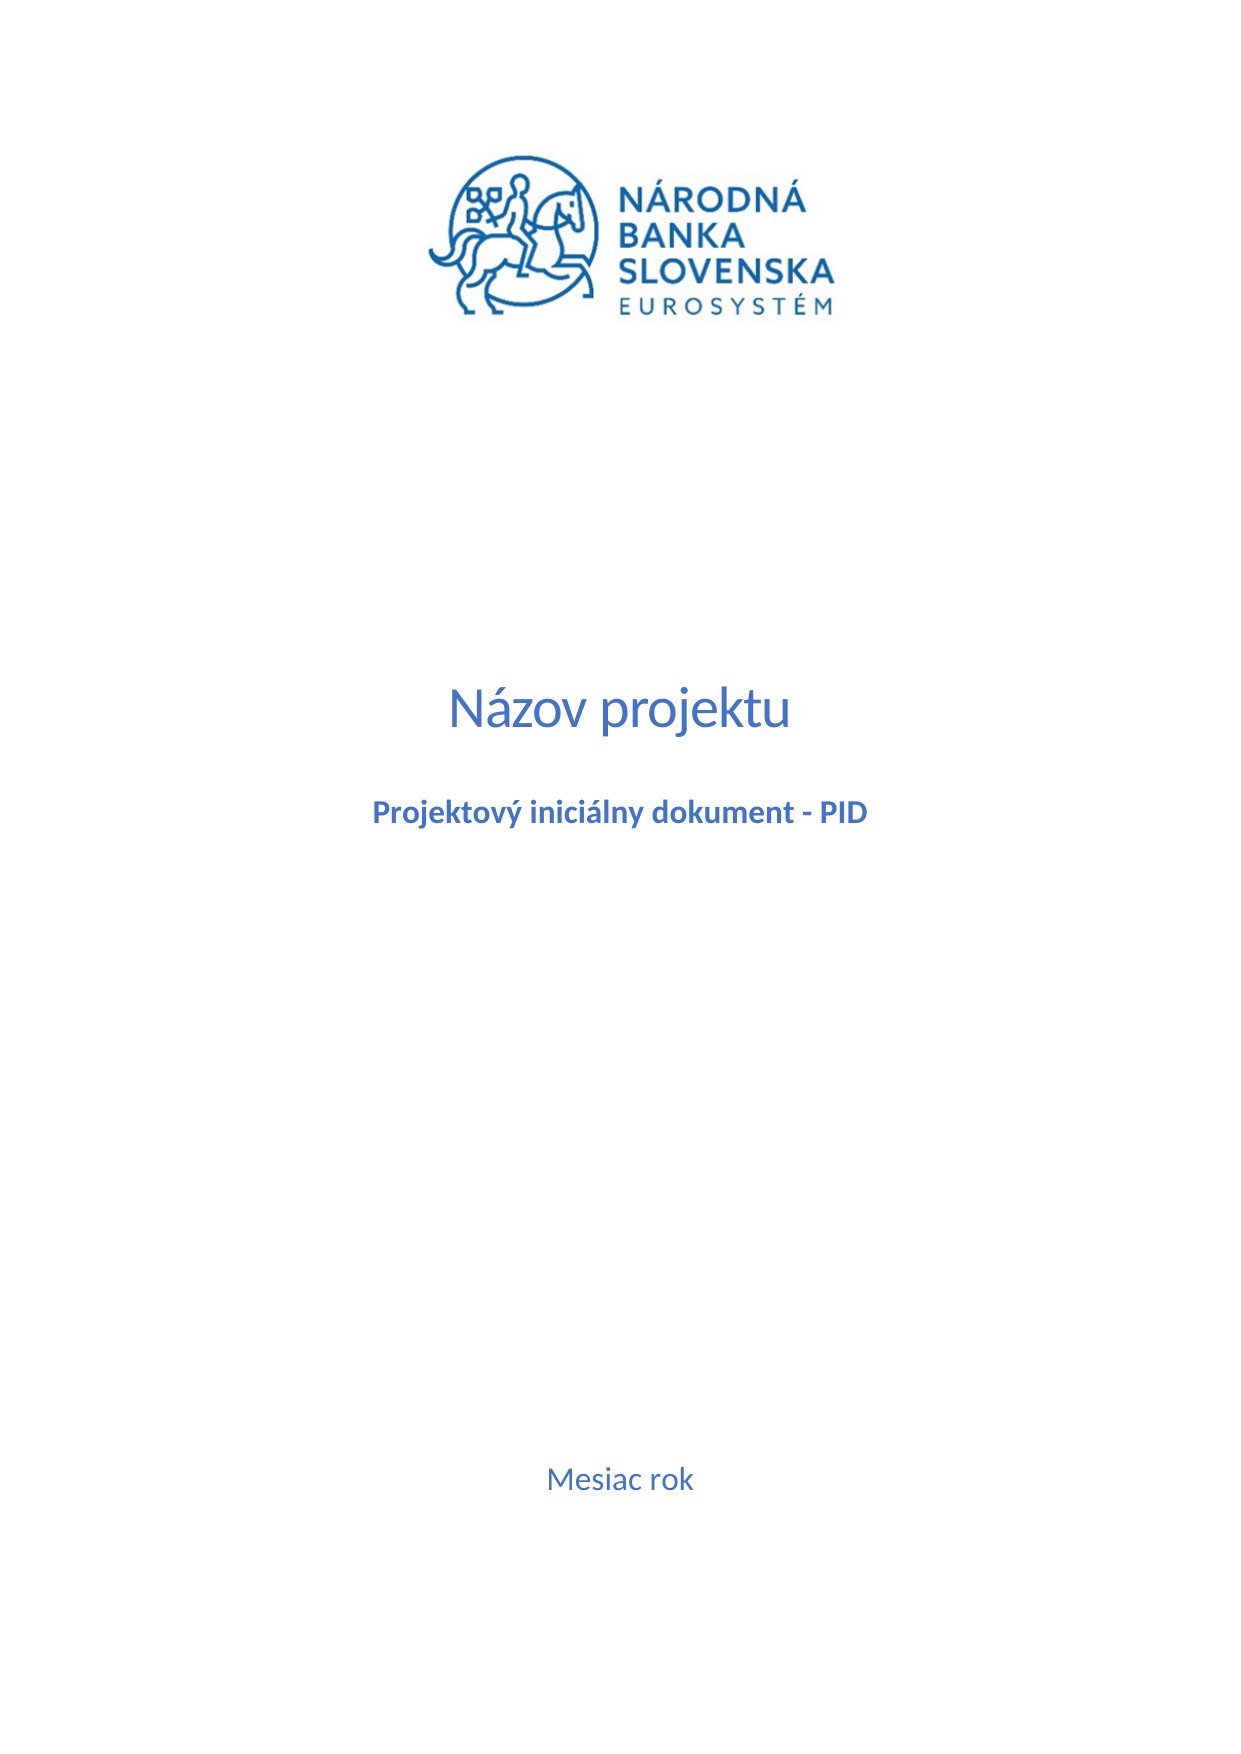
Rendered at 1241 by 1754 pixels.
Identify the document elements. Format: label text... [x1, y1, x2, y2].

text Mesiac rok [177, 1458, 1063, 1498]
picture [427, 150, 840, 324]
text Názov projektu [177, 671, 1063, 772]
text Projektový iniciálny dokument - PID [177, 791, 1063, 832]
